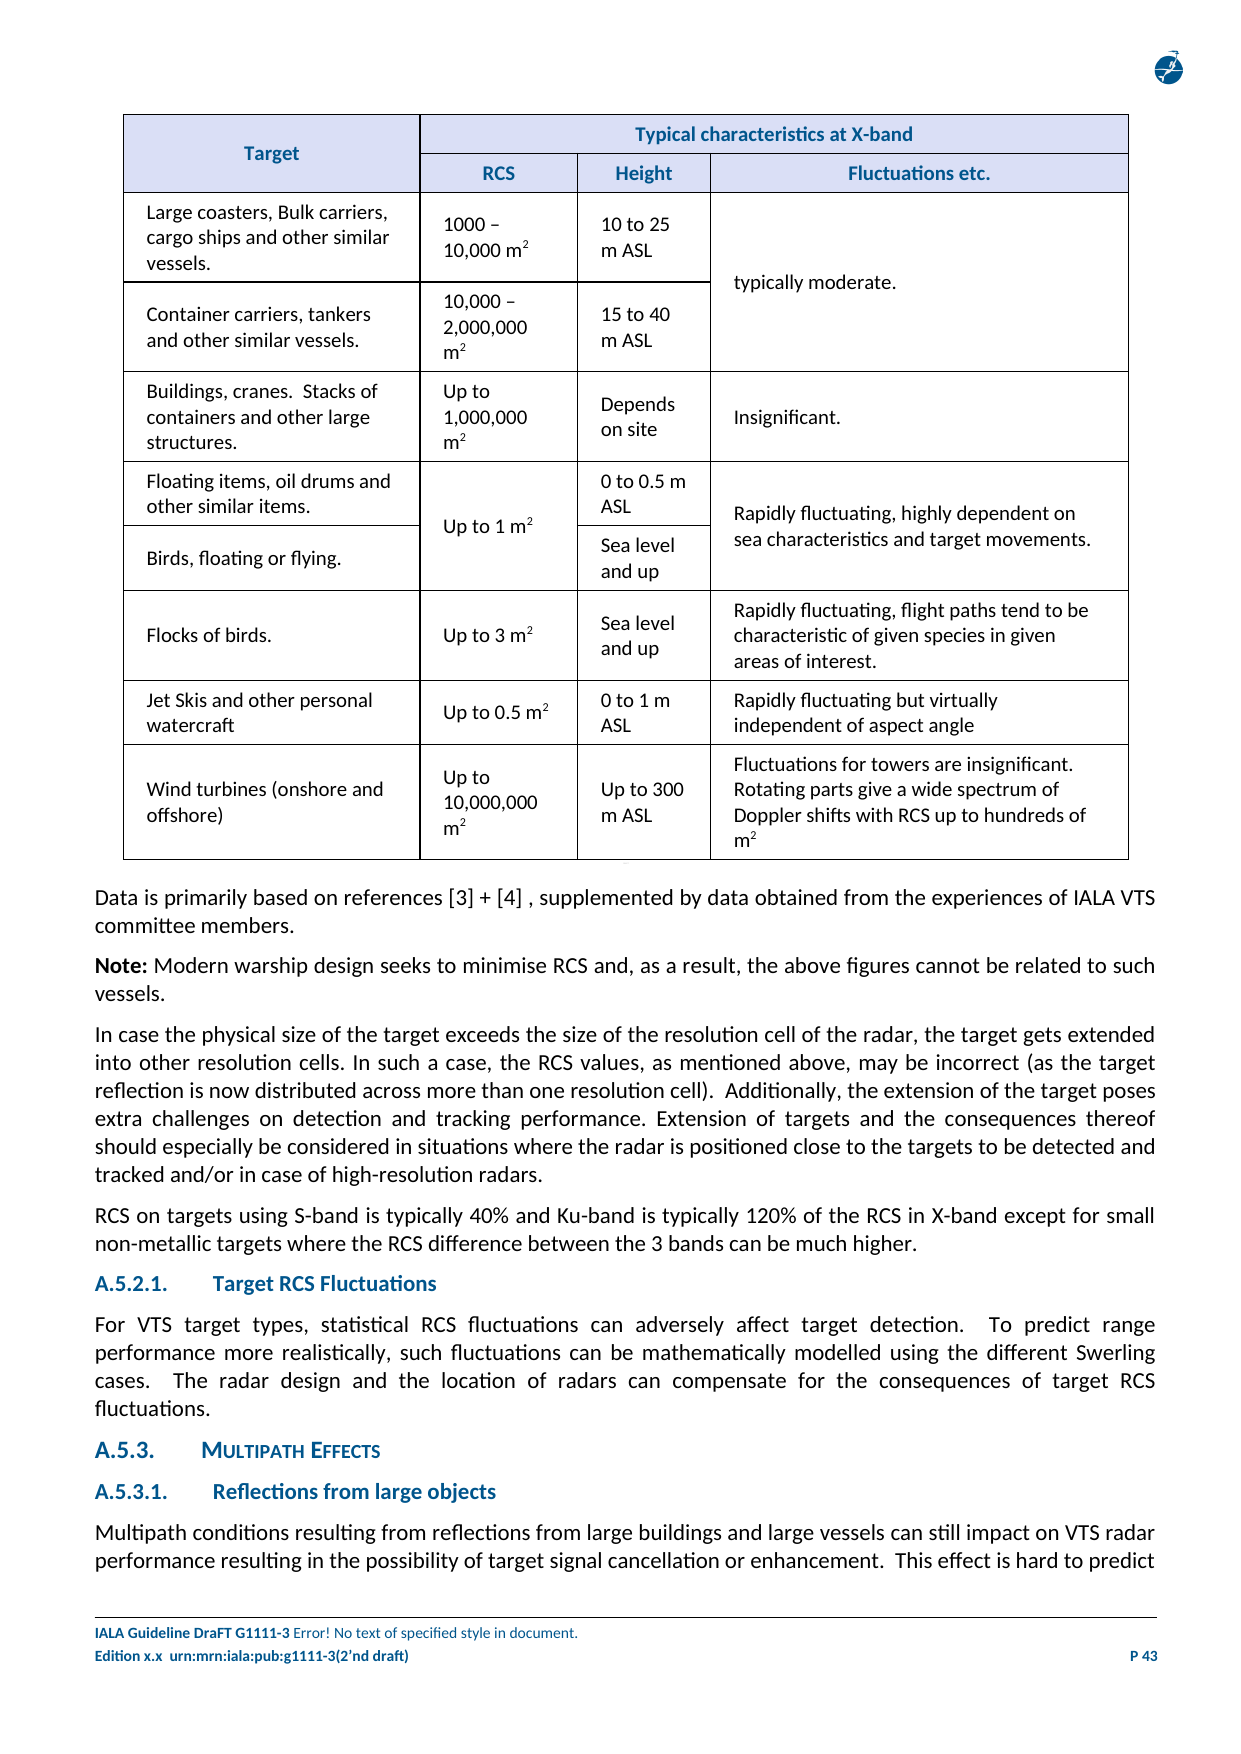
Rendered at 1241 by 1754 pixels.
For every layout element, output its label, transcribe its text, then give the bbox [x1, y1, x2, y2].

table_cell RCS [421, 154, 577, 192]
table_cell Fluctuations etc. [711, 154, 1128, 192]
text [94, 1518, 1157, 1574]
text For VTS target types, statistical RCS fluctuations can adversely affect target detection. To predict range performance more realistically, such fluctuations can be mathematically modelled using the different Swerling cases. The radar design and the location of radars can compensate for the consequences of target RCS fluctuations. [94, 1310, 1157, 1422]
table_cell Insignificant. [711, 372, 1128, 461]
table_cell Wind turbines (onshore and offshore) [124, 745, 419, 859]
table_cell Rapidly fluctuating but virtually independent of aspect angle [711, 681, 1128, 744]
table_cell Large coasters, Bulk carriers, cargo ships and other similar vessels. [124, 193, 419, 281]
table_cell Flocks of birds. [124, 591, 419, 679]
table_cell Up to 1 m2 [421, 462, 577, 590]
table_header Typical characteristics at X-band [421, 115, 1128, 153]
table_cell Up to 300 m ASL [578, 745, 710, 859]
table_cell Buildings, cranes. Stacks of containers and other large structures. [124, 372, 419, 461]
table_cell Depends on site [578, 372, 710, 461]
text Target RCS Fluctuations [94, 1269, 1157, 1297]
picture [1123, 0, 1241, 119]
table_cell Rapidly fluctuating, highly dependent on sea characteristics and target movements. [711, 462, 1128, 590]
table_cell 0 to 0.5 m ASL [578, 462, 710, 525]
text Data is primarily based on references [3] + [4] , supplemented by data obtained from the experiences of IALA VTS committee members. [94, 883, 1157, 939]
table_cell Up to 0.5 m2 [421, 681, 577, 744]
table_cell Floating items, oil drums and other similar items. [124, 462, 419, 525]
table_cell Rapidly fluctuating, flight paths tend to be characteristic of given species in given areas of interest. [711, 591, 1128, 679]
table_cell 15 to 40 m ASL [578, 283, 710, 371]
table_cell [711, 193, 1128, 371]
table_cell Sea level and up [578, 591, 710, 679]
table_cell Fluctuations for towers are insignificant. Rotating parts give a wide spectrum of Doppler shifts with RCS up to hundreds of m2 [711, 745, 1128, 859]
table_cell 0 to 1 m ASL [578, 681, 710, 744]
table_cell Birds, floating or flying. [124, 526, 419, 590]
text In case the physical size of the target exceeds the size of the resolution cell of the radar, the target gets extended into other resolution cells. In such a case, the RCS values, as mentioned above, may be incorrect (as the target reflection is now distributed across more than one resolution cell). Additionally, the extension of the target poses extra challenges on detection and tracking performance. Extension of targets and the consequences thereof should especially be considered in situations where the radar is positioned close to the targets to be detected and tracked and/or in case of high-resolution radars. [94, 1020, 1157, 1188]
text Multipath Effects [94, 1434, 1157, 1465]
table_cell Sea level and up [578, 526, 710, 590]
table_cell 10,000 – 2,000,000 m2 [421, 283, 577, 371]
table_cell Height [578, 154, 710, 192]
text Reflections from large objects [94, 1477, 1157, 1505]
table_cell Up to 10,000,000 m2 [421, 745, 577, 859]
table_cell Container carriers, tankers and other similar vessels. [124, 283, 419, 371]
table_cell Up to 3 m2 [421, 591, 577, 679]
text Note: Modern warship design seeks to minimise RCS and, as a result, the above figures cannot be related to such vessels. [94, 952, 1157, 1008]
text RCS on targets using S-band is typically 40% and Ku-band is typically 120% of the RCS in X-band except for small non-metallic targets where the RCS difference between the 3 bands can be much higher. [94, 1201, 1157, 1257]
table_cell Jet Skis and other personal watercraft [124, 681, 419, 744]
table_header Target [124, 115, 419, 192]
table_cell 1000 – 10,000 m2 [421, 193, 577, 281]
table_cell Up to 1,000,000 m2 [421, 372, 577, 461]
table_cell 10 to 25 m ASL [578, 193, 710, 281]
